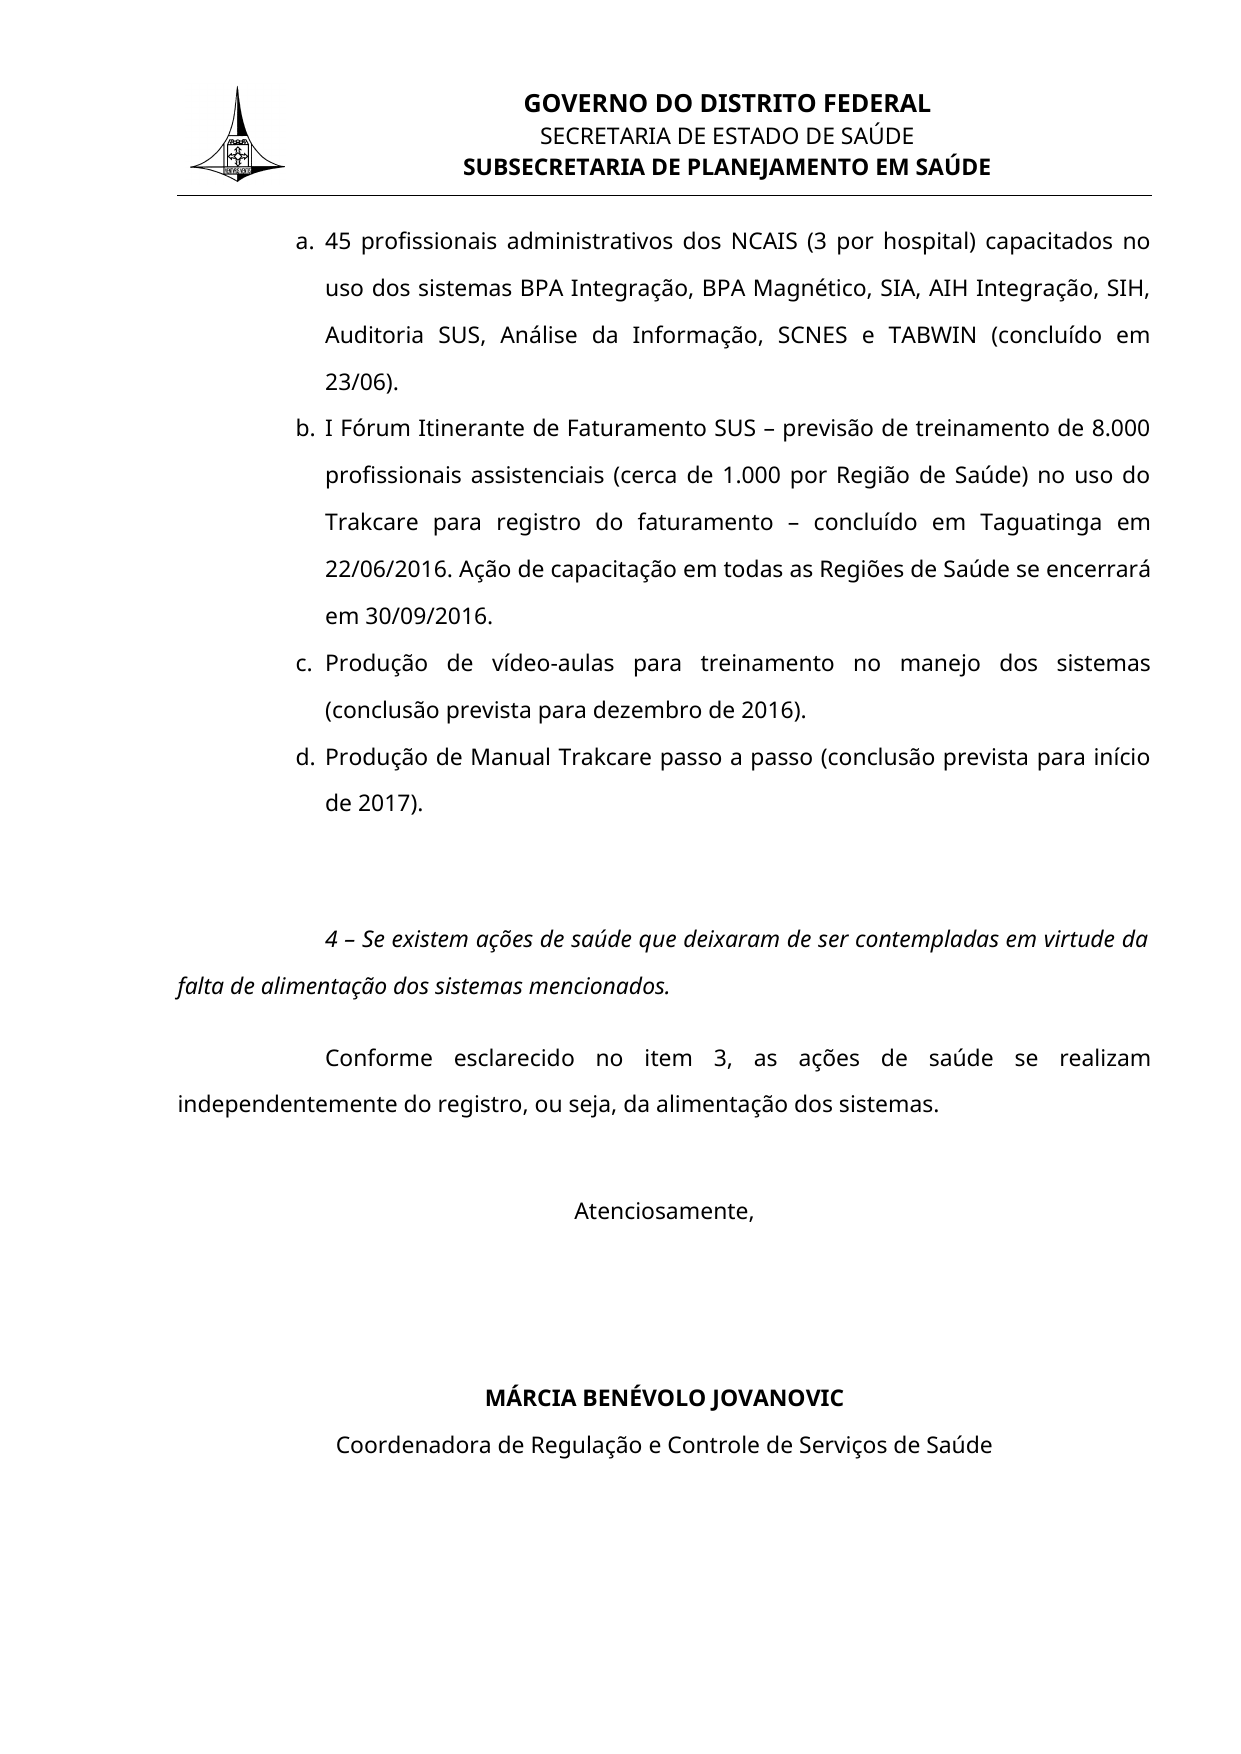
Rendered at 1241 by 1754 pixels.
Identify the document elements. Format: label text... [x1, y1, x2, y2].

text Atenciosamente, [177, 1194, 1152, 1226]
list I Fórum Itinerante de Faturamento SUS – previsão de treinamento de 8.000 profissionais assistenciais (cerca de 1.000 por Região de Saúde) no uso do Trakcare para registro do faturamento – concluído em Taguatinga em 22/06/2016. Ação de capacitação em todas as Regiões de Saúde se encerrará em 30/09/2016. [295, 412, 1152, 631]
list Produção de Manual Trakcare passo a passo (conclusão prevista para início de 2017). [295, 740, 1152, 818]
text Coordenadora de Regulação e Controle de Serviços de Saúde [177, 1429, 1152, 1460]
picture [184, 83, 287, 185]
text 4 – Se existem ações de saúde que deixaram de ser contempladas em virtude da falta de alimentação dos sistemas mencionados. [177, 923, 1152, 1001]
list Produção de vídeo-aulas para treinamento no manejo dos sistemas (conclusão prevista para dezembro de 2016). [295, 647, 1152, 725]
list 45 profissionais administrativos dos NCAIS (3 por hospital) capacitados no uso dos sistemas BPA Integração, BPA Magnético, SIA, AIH Integração, SIH, Auditoria SUS, Análise da Informação, SCNES e TABWIN (concluído em 23/06). [295, 225, 1152, 397]
text Conforme esclarecido no item 3, as ações de saúde se realizam independentemente do registro, ou seja, da alimentação dos sistemas. [177, 1041, 1152, 1119]
text MÁRCIA BENÉVOLO JOVANOVIC [177, 1382, 1152, 1413]
